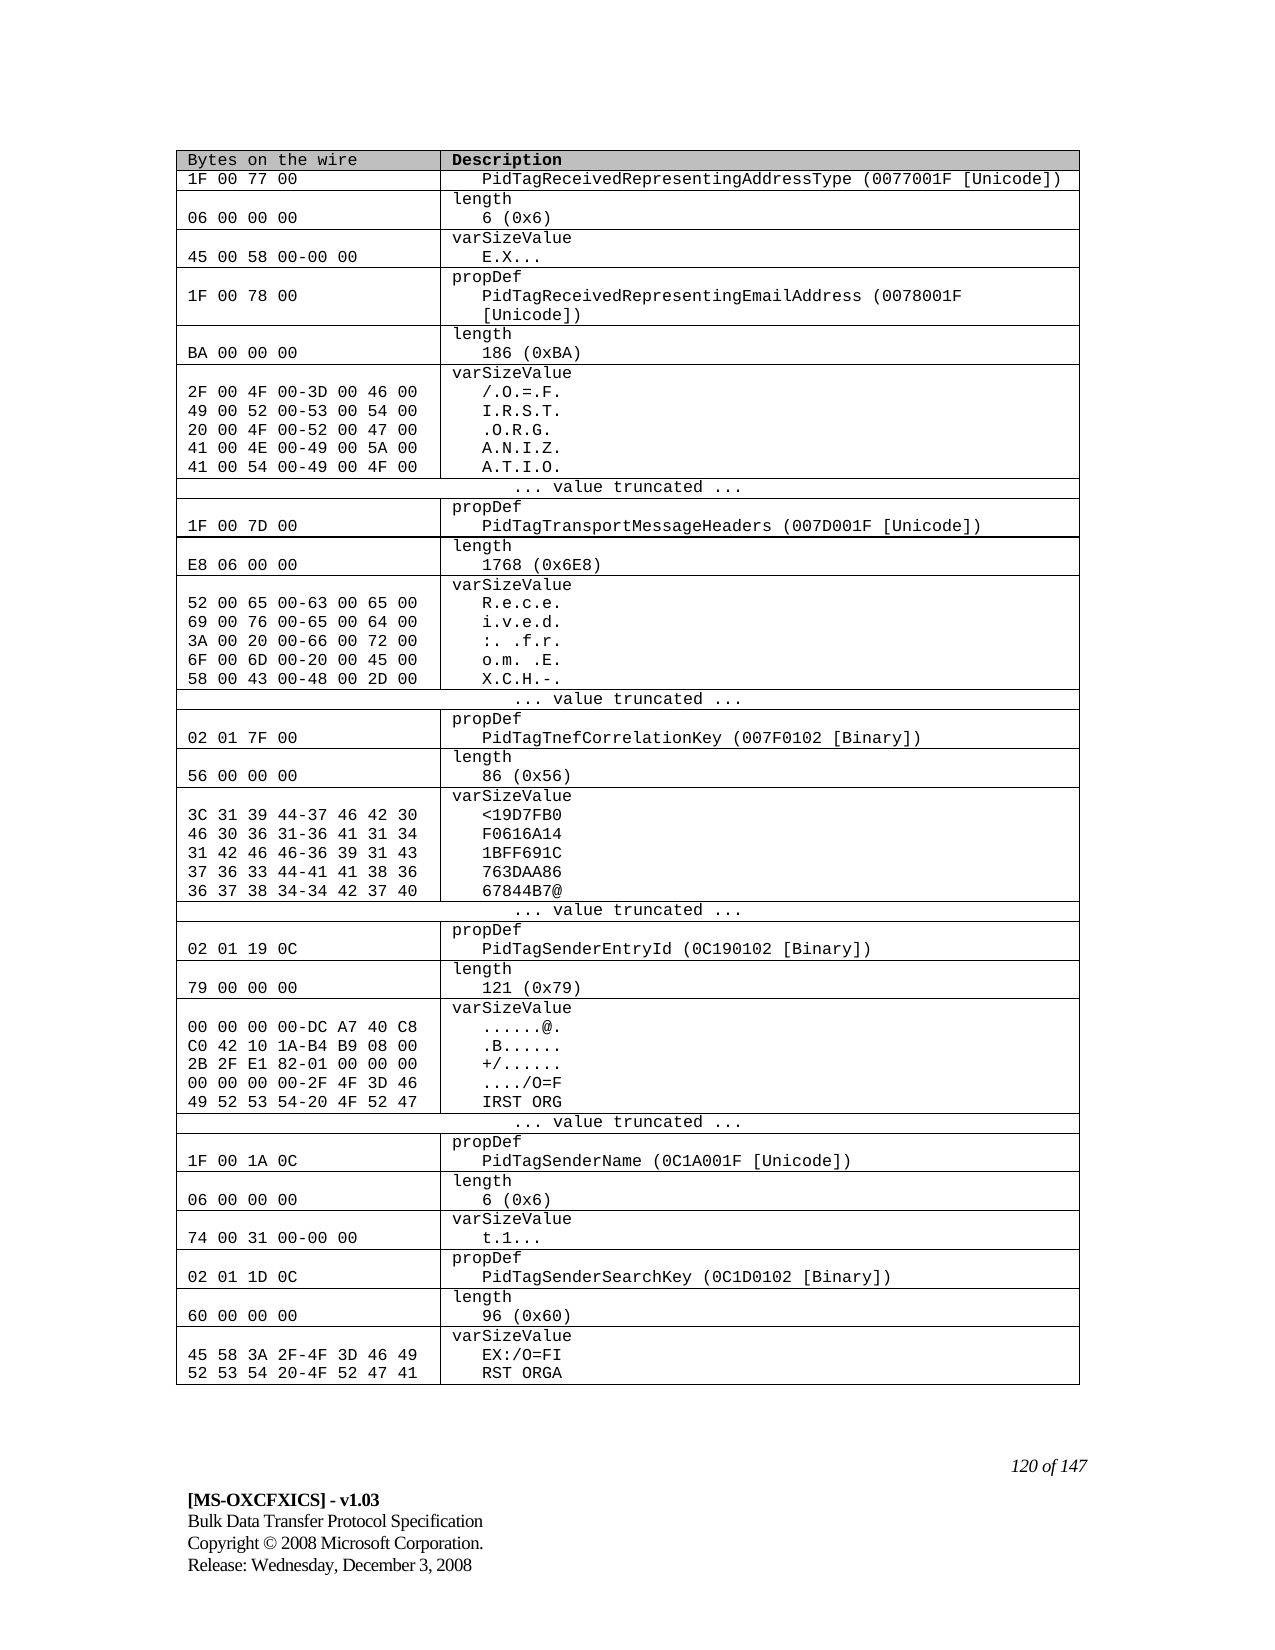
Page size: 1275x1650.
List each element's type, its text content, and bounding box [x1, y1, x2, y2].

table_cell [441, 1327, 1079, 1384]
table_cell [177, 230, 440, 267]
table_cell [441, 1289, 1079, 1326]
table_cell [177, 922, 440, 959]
table_header Bytes on the wire [177, 151, 440, 170]
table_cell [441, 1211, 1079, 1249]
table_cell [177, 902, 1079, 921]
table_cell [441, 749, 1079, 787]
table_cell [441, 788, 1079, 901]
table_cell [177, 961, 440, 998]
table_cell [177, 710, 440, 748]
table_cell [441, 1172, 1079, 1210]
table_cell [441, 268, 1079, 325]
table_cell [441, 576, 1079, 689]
table_header Description [441, 151, 1079, 170]
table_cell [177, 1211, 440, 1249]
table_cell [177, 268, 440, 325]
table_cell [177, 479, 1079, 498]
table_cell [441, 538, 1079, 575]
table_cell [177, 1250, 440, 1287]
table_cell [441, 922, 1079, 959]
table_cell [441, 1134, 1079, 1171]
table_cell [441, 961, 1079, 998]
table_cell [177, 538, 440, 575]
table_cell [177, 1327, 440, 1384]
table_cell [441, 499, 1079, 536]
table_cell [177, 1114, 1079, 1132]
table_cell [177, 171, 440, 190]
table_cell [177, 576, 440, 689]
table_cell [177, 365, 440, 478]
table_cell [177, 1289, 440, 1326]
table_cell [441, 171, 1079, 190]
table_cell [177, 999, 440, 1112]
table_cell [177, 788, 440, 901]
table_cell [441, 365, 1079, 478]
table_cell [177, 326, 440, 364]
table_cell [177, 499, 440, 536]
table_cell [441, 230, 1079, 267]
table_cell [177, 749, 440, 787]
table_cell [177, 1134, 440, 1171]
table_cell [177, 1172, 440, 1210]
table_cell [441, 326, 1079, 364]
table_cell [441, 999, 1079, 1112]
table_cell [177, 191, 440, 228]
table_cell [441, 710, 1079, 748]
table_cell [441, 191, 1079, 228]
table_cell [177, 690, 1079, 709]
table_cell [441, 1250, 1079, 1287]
